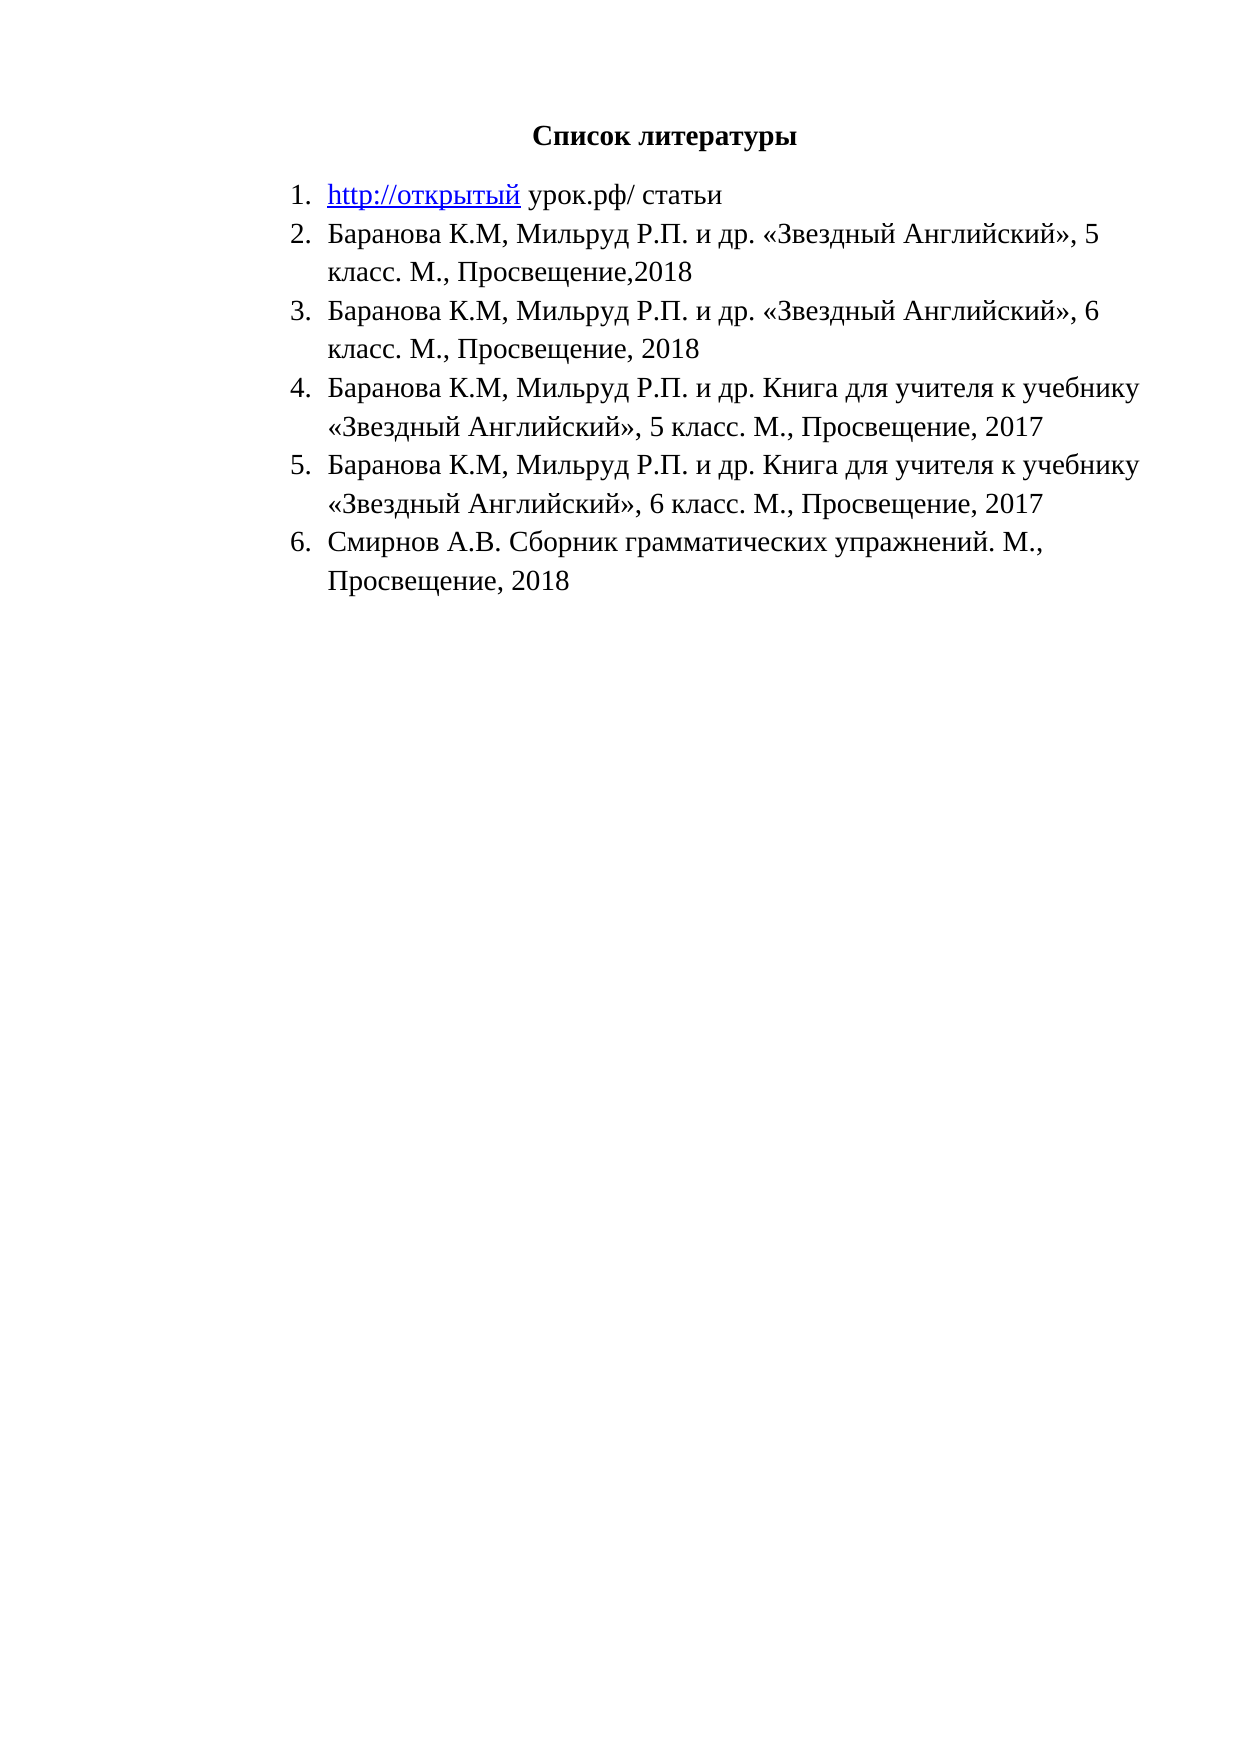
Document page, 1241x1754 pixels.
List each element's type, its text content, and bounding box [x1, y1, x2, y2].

text Список литературы [177, 118, 1152, 152]
list Баранова К.М, Мильруд Р.П. и др. Книга для учителя к учебнику «Звездный Английский», 5 класс. М., Просвещение, 2017 [290, 370, 1152, 442]
list Смирнов А.В. Сборник грамматических упражнений. М., Просвещение, 2018 [290, 524, 1152, 596]
list Баранова К.М, Мильруд Р.П. и др. «Звездный Английский», 6 класс. М., Просвещение, 2018 [290, 293, 1152, 365]
list Баранова К.М, Мильруд Р.П. и др. «Звездный Английский», 5 класс. М., Просвещение,2018 [290, 216, 1152, 288]
list Баранова К.М, Мильруд Р.П. и др. Книга для учителя к учебнику «Звездный Английский», 6 класс. М., Просвещение, 2017 [290, 447, 1152, 519]
list http://открытый урок.рф/ статьи [290, 177, 1152, 211]
